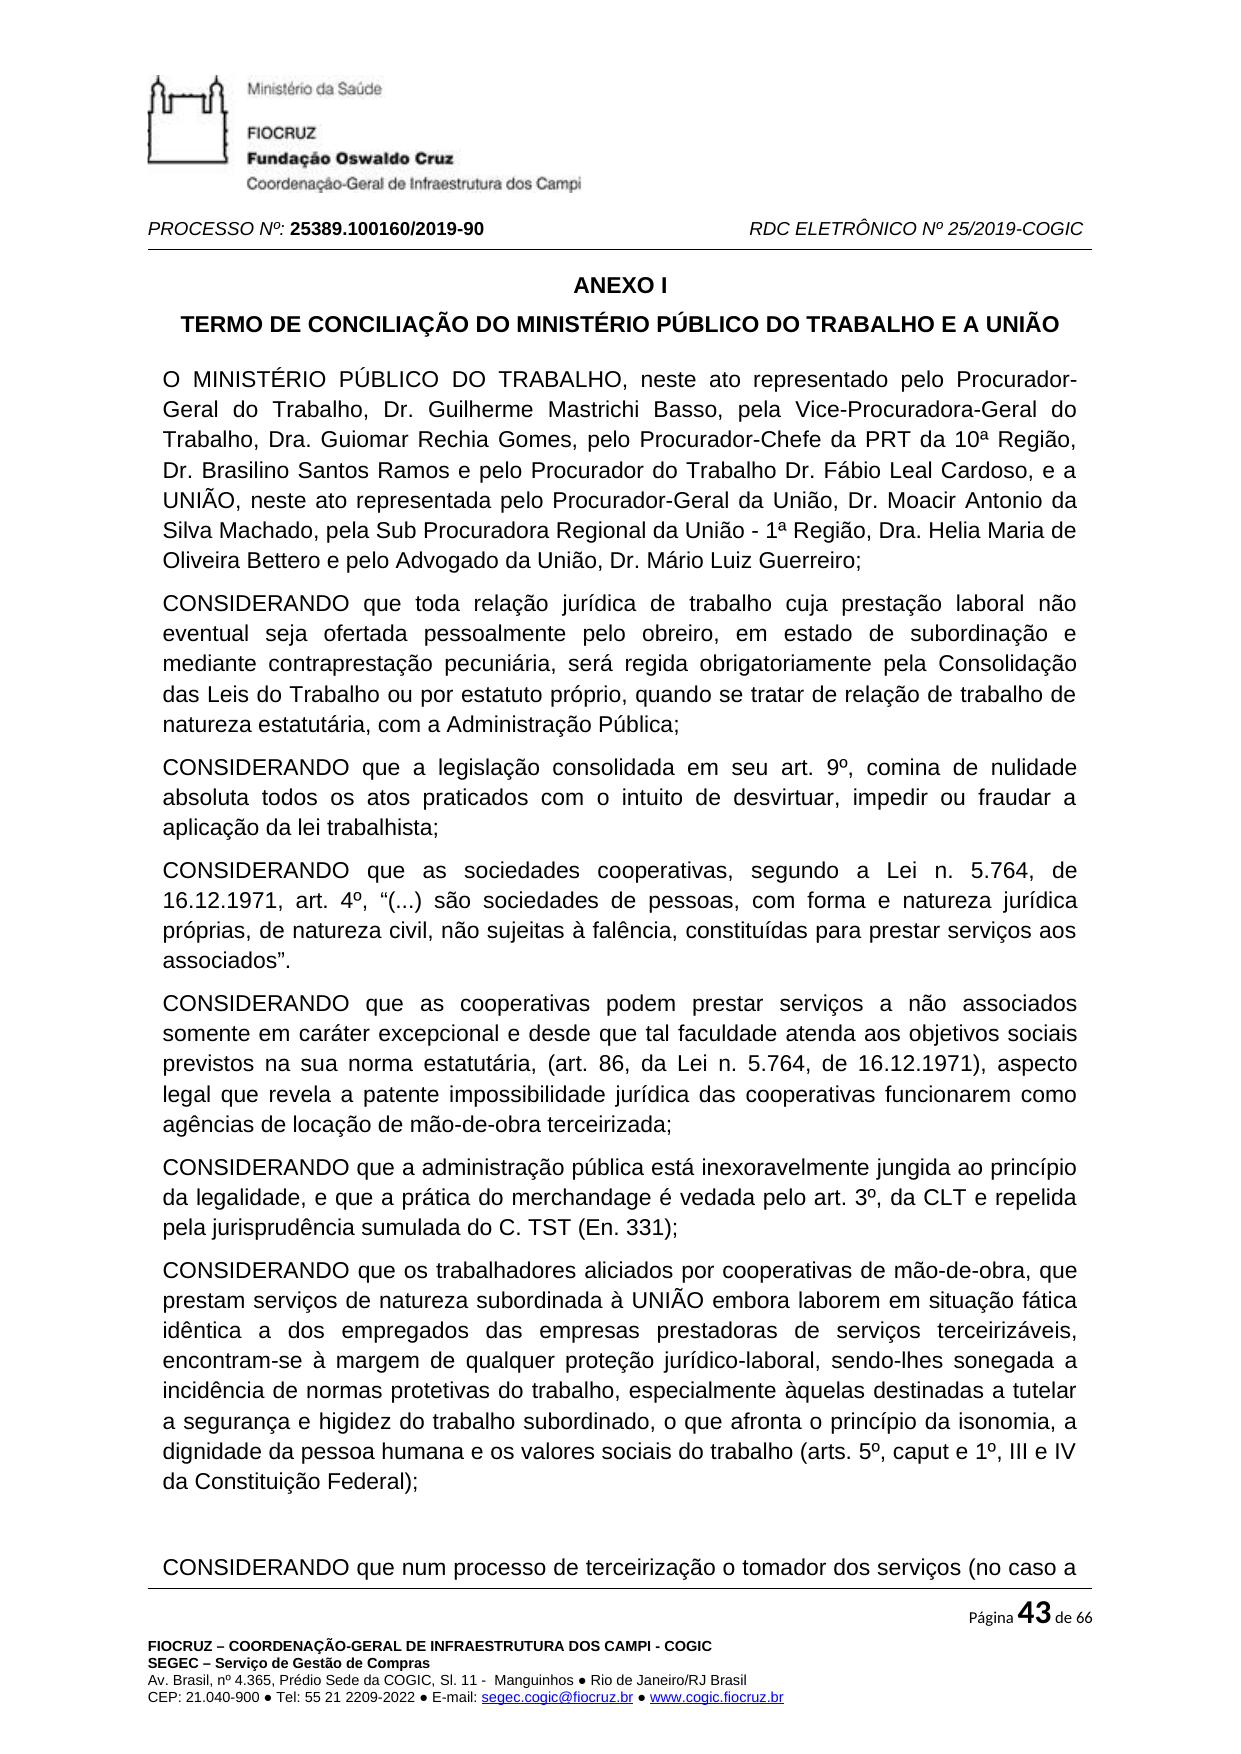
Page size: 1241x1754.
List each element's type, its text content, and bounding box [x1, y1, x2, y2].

picture [147, 75, 582, 193]
text Mat. SIAPE 3003093ANEXO I [148, 272, 1092, 298]
text TERMO DE CONCILIAÇÃO DO MINISTÉRIO PÚBLICO DO TRABALHO E A UNIÃO [148, 311, 1092, 337]
